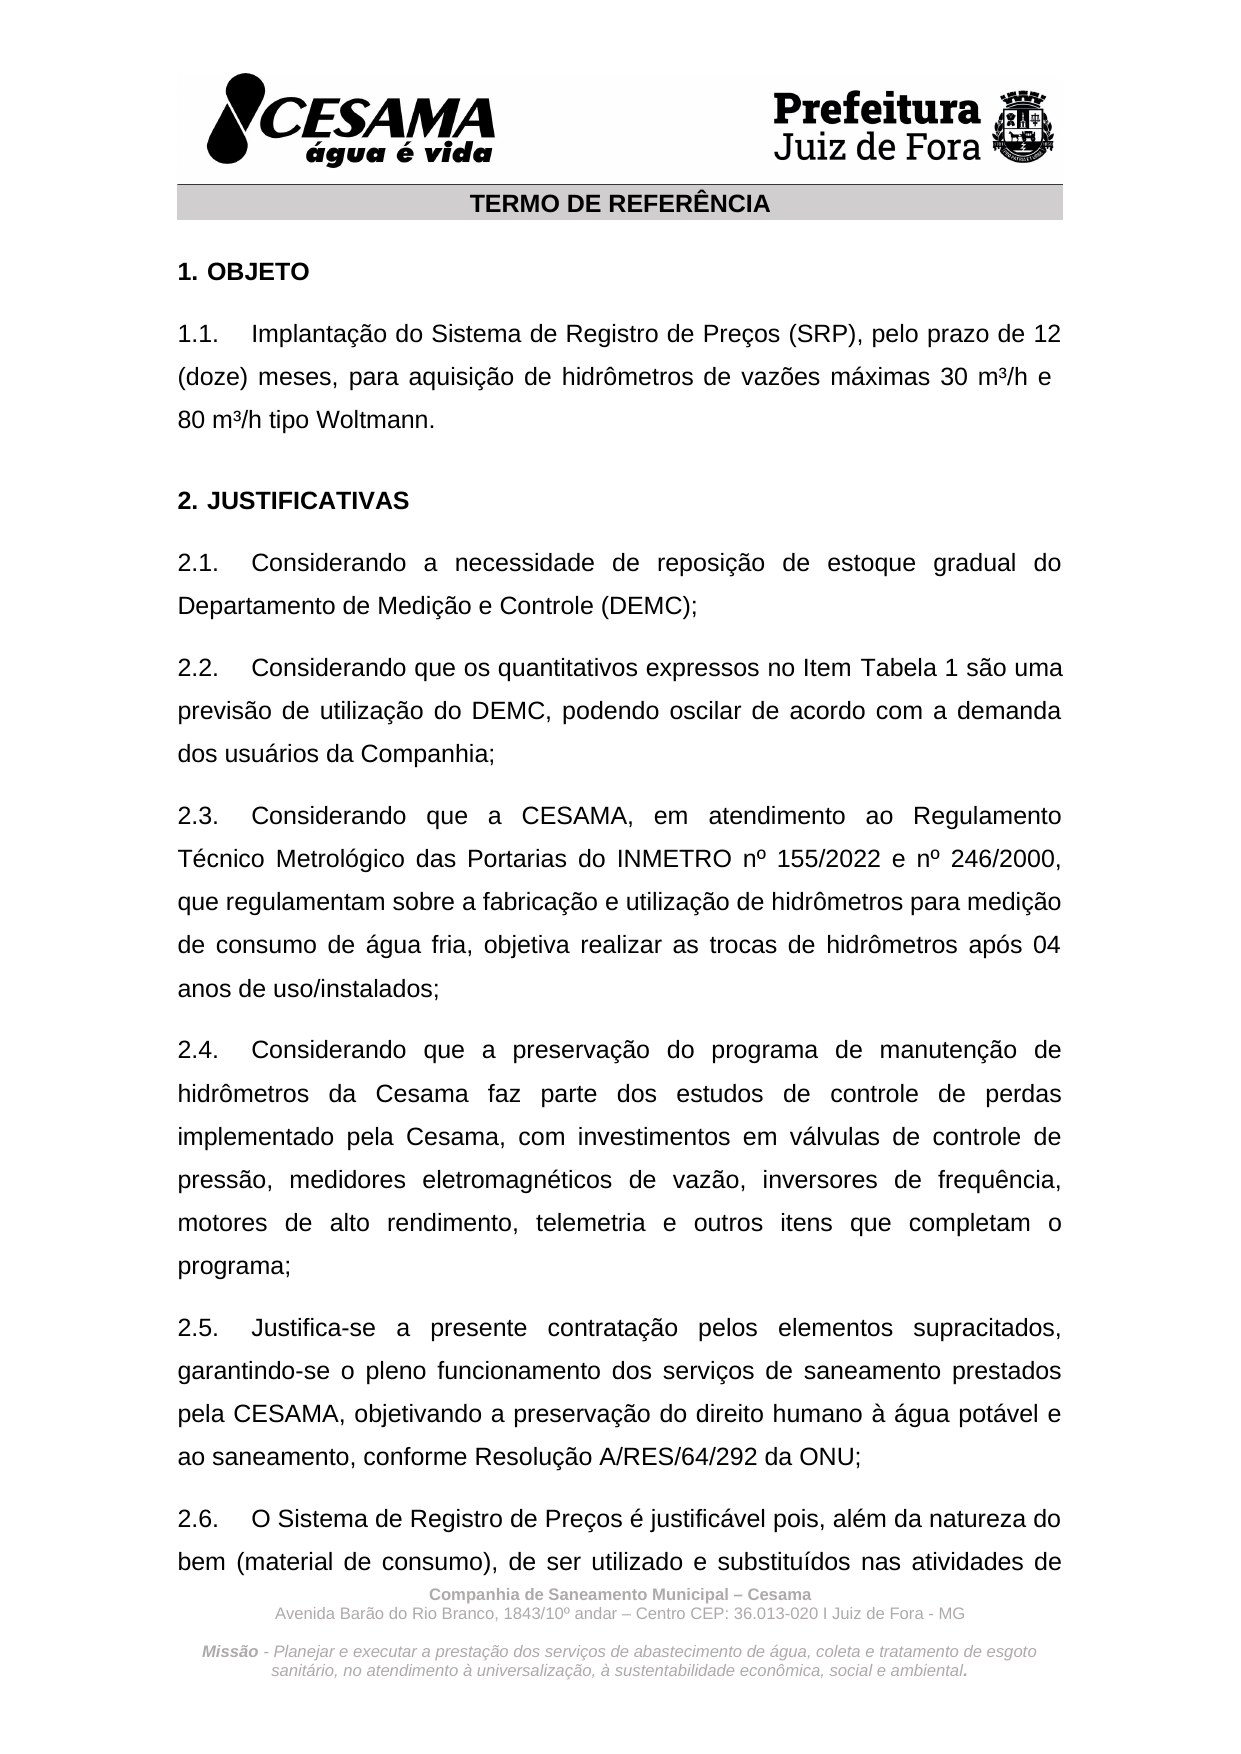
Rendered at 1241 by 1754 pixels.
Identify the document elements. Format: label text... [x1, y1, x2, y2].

subtitle Considerando a necessidade de reposição de estoque gradual do Departamento de Medição e Controle (DEMC); [177, 548, 1063, 620]
subtitle Implantação do Sistema de Registro de Preços (SRP), pelo prazo de 12 (doze) meses, para aquisição de hidrômetros de vazões máximas 30 m³/h e 80 m³/h tipo Woltmann. [177, 319, 1063, 434]
table_header TERMO DE REFERÊNCIA [177, 185, 1063, 220]
subtitle Justifica-se a presente contratação pelos elementos supracitados, garantindo-se o pleno funcionamento dos serviços de saneamento prestados pela CESAMA, objetivando a preservação do direito humano à água potável e ao saneamento, conforme Resolução A/RES/64/292 da ONU; [177, 1313, 1063, 1471]
subtitle OBJETO [177, 257, 1063, 286]
subtitle Considerando que a CESAMA, em atendimento ao Regulamento Técnico Metrológico das Portarias do INMETRO nº 155/2022 e nº 246/2000, que regulamentam sobre a fabricação e utilização de hidrômetros para medição de consumo de água fria, objetiva realizar as trocas de hidrômetros após 04 anos de uso/instalados; [177, 801, 1063, 1002]
subtitle Considerando que a preservação do programa de manutenção de hidrômetros da Cesama faz parte dos estudos de controle de perdas implementado pela Cesama, com investimentos em válvulas de controle de pressão, medidores eletromagnéticos de vazão, inversores de frequência, motores de alto rendimento, telemetria e outros itens que completam o programa; [177, 1035, 1063, 1280]
subtitle JUSTIFICATIVAS [177, 486, 1063, 515]
picture [177, 73, 1063, 185]
subtitle Considerando que os quantitativos expressos no Item Tabela 1 são uma previsão de utilização do DEMC, podendo oscilar de acordo com a demanda dos usuários da Companhia; [177, 653, 1063, 768]
